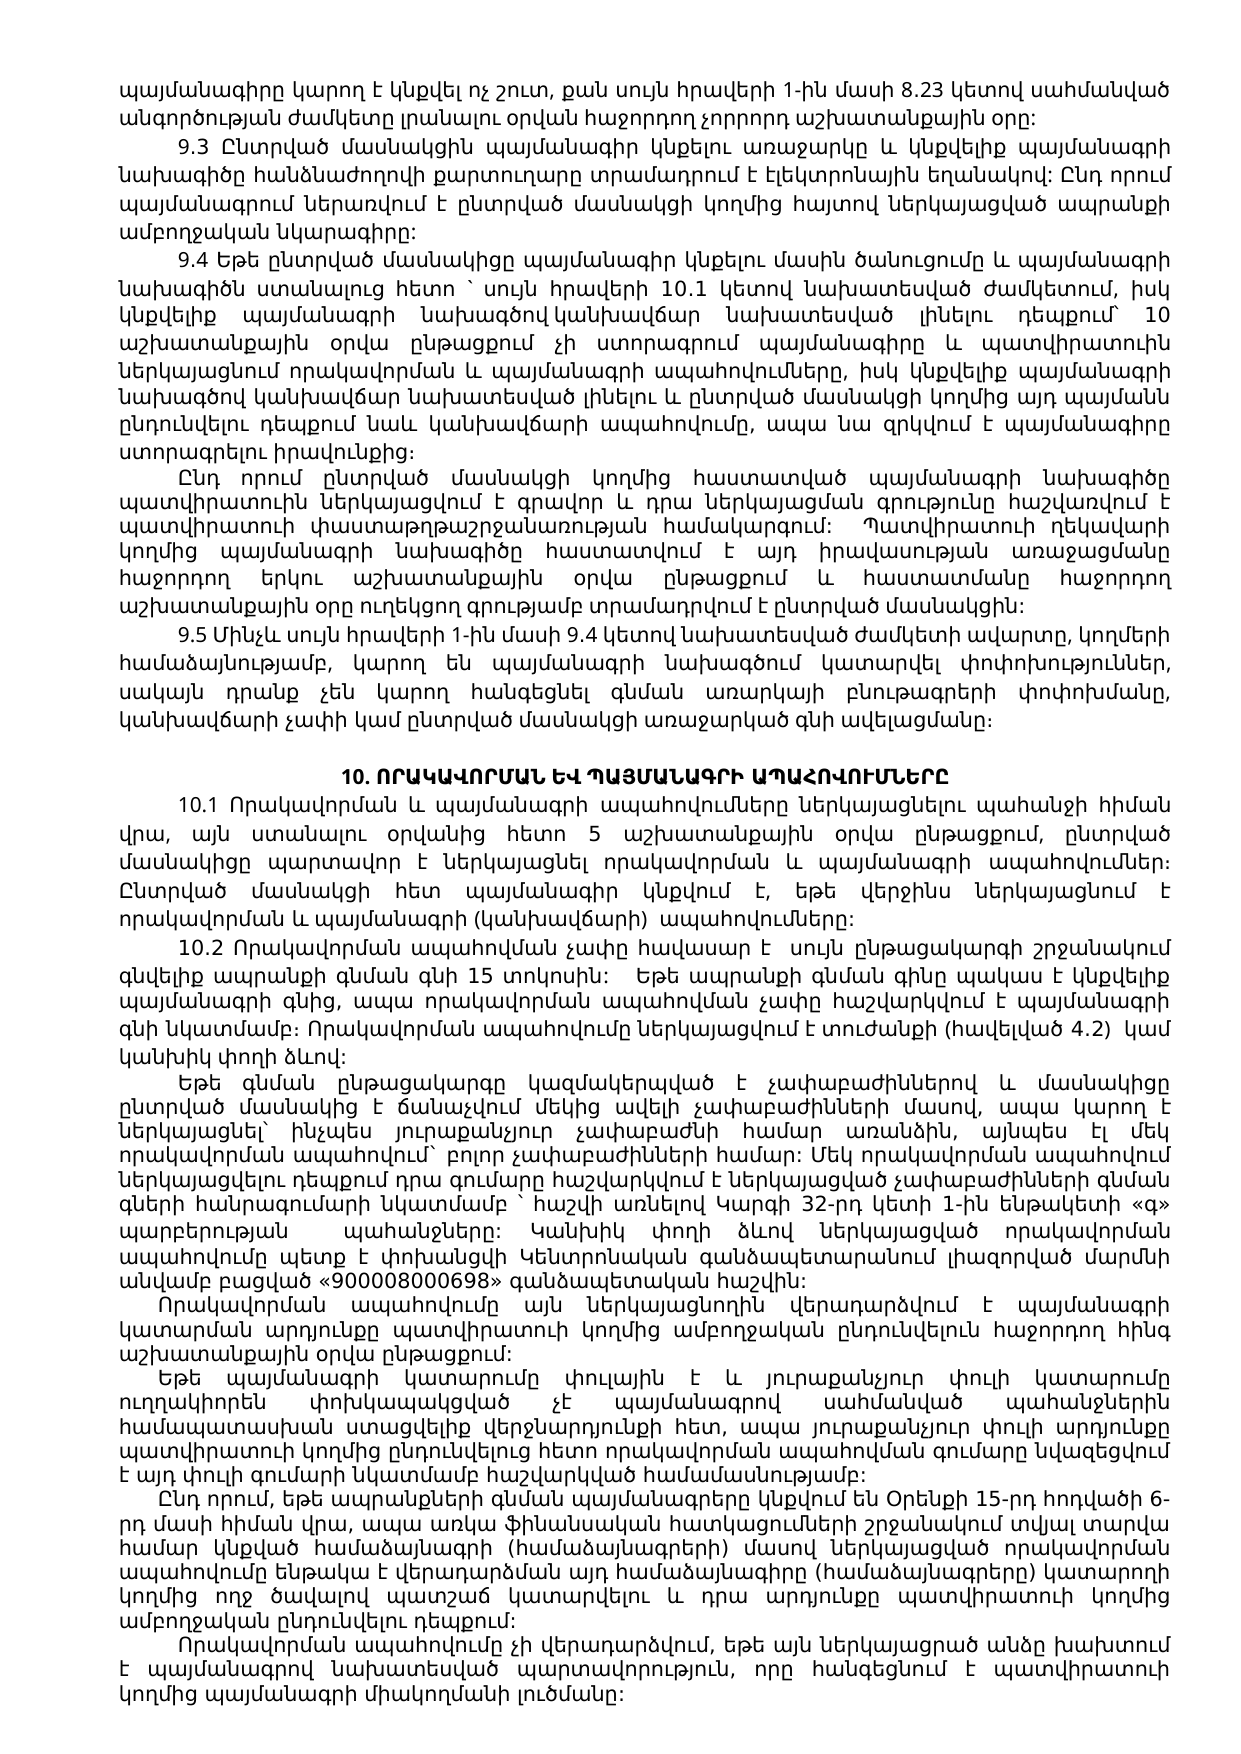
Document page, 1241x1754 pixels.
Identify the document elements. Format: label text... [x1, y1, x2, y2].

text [118, 75, 1171, 132]
text Եթե պայմանագրի կատարումը փուլային է և յուրաքանչյուր փուլի կատարումը ուղղակիորեն փոխկապակցված չէ պայմանագրով սահմանված պահանջներին համապատասխան ստացվելիք վերջնարդյունքի հետ, ապա յուրաքանչյուր փուլի արդյունքը պատվիրատուի կողմից ընդունվելուց հետո որակավորման ապահովման գումարը նվազեցվում է այդ փուլի գումարի նկատմամբ հաշվարկված համամասնությամբ: [118, 1366, 1171, 1487]
text Ընդ որում ընտրված մասնակցի կողմից հաստատված պայմանագրի նախագիծը պատվիրատուին ներկայացվում է գրավոր և դրա ներկայացման գրությունը հաշվառվում է պատվիրատուի փաստաթղթաշրջանառության համակարգում: Պատվիրատուի ղեկավարի կողմից պայմանագրի նախագիծը հաստատվում է այդ իրավասության առաջացմանը հաջորդող երկու աշխատանքային օրվա ընթացքում և հաստատմանը հաջորդող աշխատանքային օրը ուղեկցող գրությամբ տրամադրվում է ընտրված մասնակցին: [118, 466, 1171, 620]
text 9.5 Մինչև սույն հրավերի 1-ին մասի 9.4 կետով նախատեսված ժամկետի ավարտը, կողմերի համաձայնությամբ, կարող են պայմանագրի նախագծում կատարվել փոփոխություններ, սակայն դրանք չեն կարող հանգեցնել գնման առարկայի բնութագրերի փոփոխմանը, կանխավճարի չափի կամ ընտրված մասնակցի առաջարկած գնի ավելացմանը։ [118, 620, 1171, 734]
text Որակավորման ապահովումը այն ներկայացնողին վերադարձվում է պայմանագրի կատարման արդյունքը պատվիրատուի կողմից ամբողջական ընդունվելուն հաջորդող հինգ աշխատանքային օրվա ընթացքում: [118, 1293, 1171, 1366]
text Որակավորման ապահովումը չի վերադարձվում, եթե այն ներկայացրած անձը խախտում է պայմանագրով նախատեսված պարտավորություն, որը հանգեցնում է պատվիրատուի կողմից պայմանագրի միակողմանի լուծմանը: [118, 1633, 1171, 1706]
text 9.3 Ընտրված մասնակցին պայմանագիր կնքելու առաջարկը և կնքվելիք պայմանագրի նախագիծը հանձնաժողովի քարտուղարը տրամադրում է էլեկտրոնային եղանակով: Ընդ որում պայմանագրում ներառվում է ընտրված մասնակցի կողմից հայտով ներկայացված ապրանքի ամբողջական նկարագիրը: [118, 132, 1171, 246]
text 10. ՈՐԱԿԱՎՈՐՄԱՆ ԵՎ ՊԱՅՄԱՆԱԳՐԻ ԱՊԱՀՈՎՈՒՄՆԵՐԸ [118, 762, 1171, 791]
text Եթե գնման ընթացակարգը կազմակերպված է չափաբաժիններով և մասնակիցը ընտրված մասնակից է ճանաչվում մեկից ավելի չափաբաժինների մասով, ապա կարող է ներկայացնել՝ ինչպես յուրաքանչյուր չափաբաժնի համար առանձին, այնպես էլ մեկ որակավորման ապահովում` բոլոր չափաբաժինների համար: Մեկ որակավորման ապահովում ներկայացվելու դեպքում դրա գումարը հաշվարկվում է ներկայացված չափաբաժինների գնման գների հանրագումարի նկատմամբ ՝ հաշվի առնելով Կարգի 32-րդ կետի 1-ին ենթակետի «գ» պարբերության պահանջները: Կանխիկ փողի ձևով ներկայացված որակավորման ապահովումը պետք է փոխանցվի Կենտրոնական գանձապետարանում լիազորված մարմնի անվամբ բացված «900008000698» գանձապետական հաշվին: [118, 1071, 1171, 1293]
text 10.1 Որակավորման և պայմանագրի ապահովումները ներկայացնելու պահանջի հիման վրա, այն ստանալու օրվանից հետո 5 աշխատանքային օրվա ընթացքում, ընտրված մասնակիցը պարտավոր է ներկայացնել որակավորման և պայմանագրի ապահովումներ։ Ընտրված մասնակցի հետ պայմանագիր կնքվում է, եթե վերջինս ներկայացնում է որակավորման և պայմանագրի (կանխավճարի) ապահովումները: [118, 791, 1171, 933]
text Ընդ որում, եթե ապրանքների գնման պայմանագրերը կնքվում են Օրենքի 15-րդ հոդվածի 6-րդ մասի հիման վրա, ապա առկա ֆինանսական հատկացումների շրջանակում տվյալ տարվա համար կնքված համաձայնագրի (համաձայնագրերի) մասով ներկայացված որակավորման ապահովումը ենթակա է վերադարձման այդ համաձայնագիրը (համաձայնագրերը) կատարողի կողմից ողջ ծավալով պատշաճ կատարվելու և դրա արդյունքը պատվիրատուի կողմից ամբողջական ընդունվելու դեպքում: [118, 1487, 1171, 1633]
text 10.2 Որակավորման ապահովման չափը հավասար է սույն ընթացակարգի շրջանակում գնվելիք ապրանքի գնման գնի 15 տոկոսին: Եթե ապրանքի գնման գինը պակաս է կնքվելիք պայմանագրի գնից, ապա որակավորման ապահովման չափը հաշվարկվում է պայմանագրի գնի նկատմամբ։ Որակավորման ապահովումը ներկայացվում է տուժանքի (հավելված 4․2) կամ կանխիկ փողի ձևով: [118, 933, 1171, 1071]
text 9.4 Եթե ընտրված մասնակիցը պայմանագիր կնքելու մասին ծանուցումը և պայմանագրի նախագիծն ստանալուց հետո ` սույն հրավերի 10․1 կետով նախատեսված ժամկետում, իսկ կնքվելիք պայմանագրի նախագծով կանխավճար նախատեսված լինելու դեպքում՝ 10 աշխատանքային օրվա ընթացքում չի ստորագրում պայմանագիրը և պատվիրատուին ներկայացնում որակավորման և պայմանագրի ապահովումները, իսկ կնքվելիք պայմանագրի նախագծով կանխավճար նախատեսված լինելու և ընտրված մասնակցի կողմից այդ պայմանն ընդունվելու դեպքում նաև կանխավճարի ապահովումը, ապա նա զրկվում է պայմանագիրը ստորագրելու իրավունքից։ [118, 246, 1171, 466]
